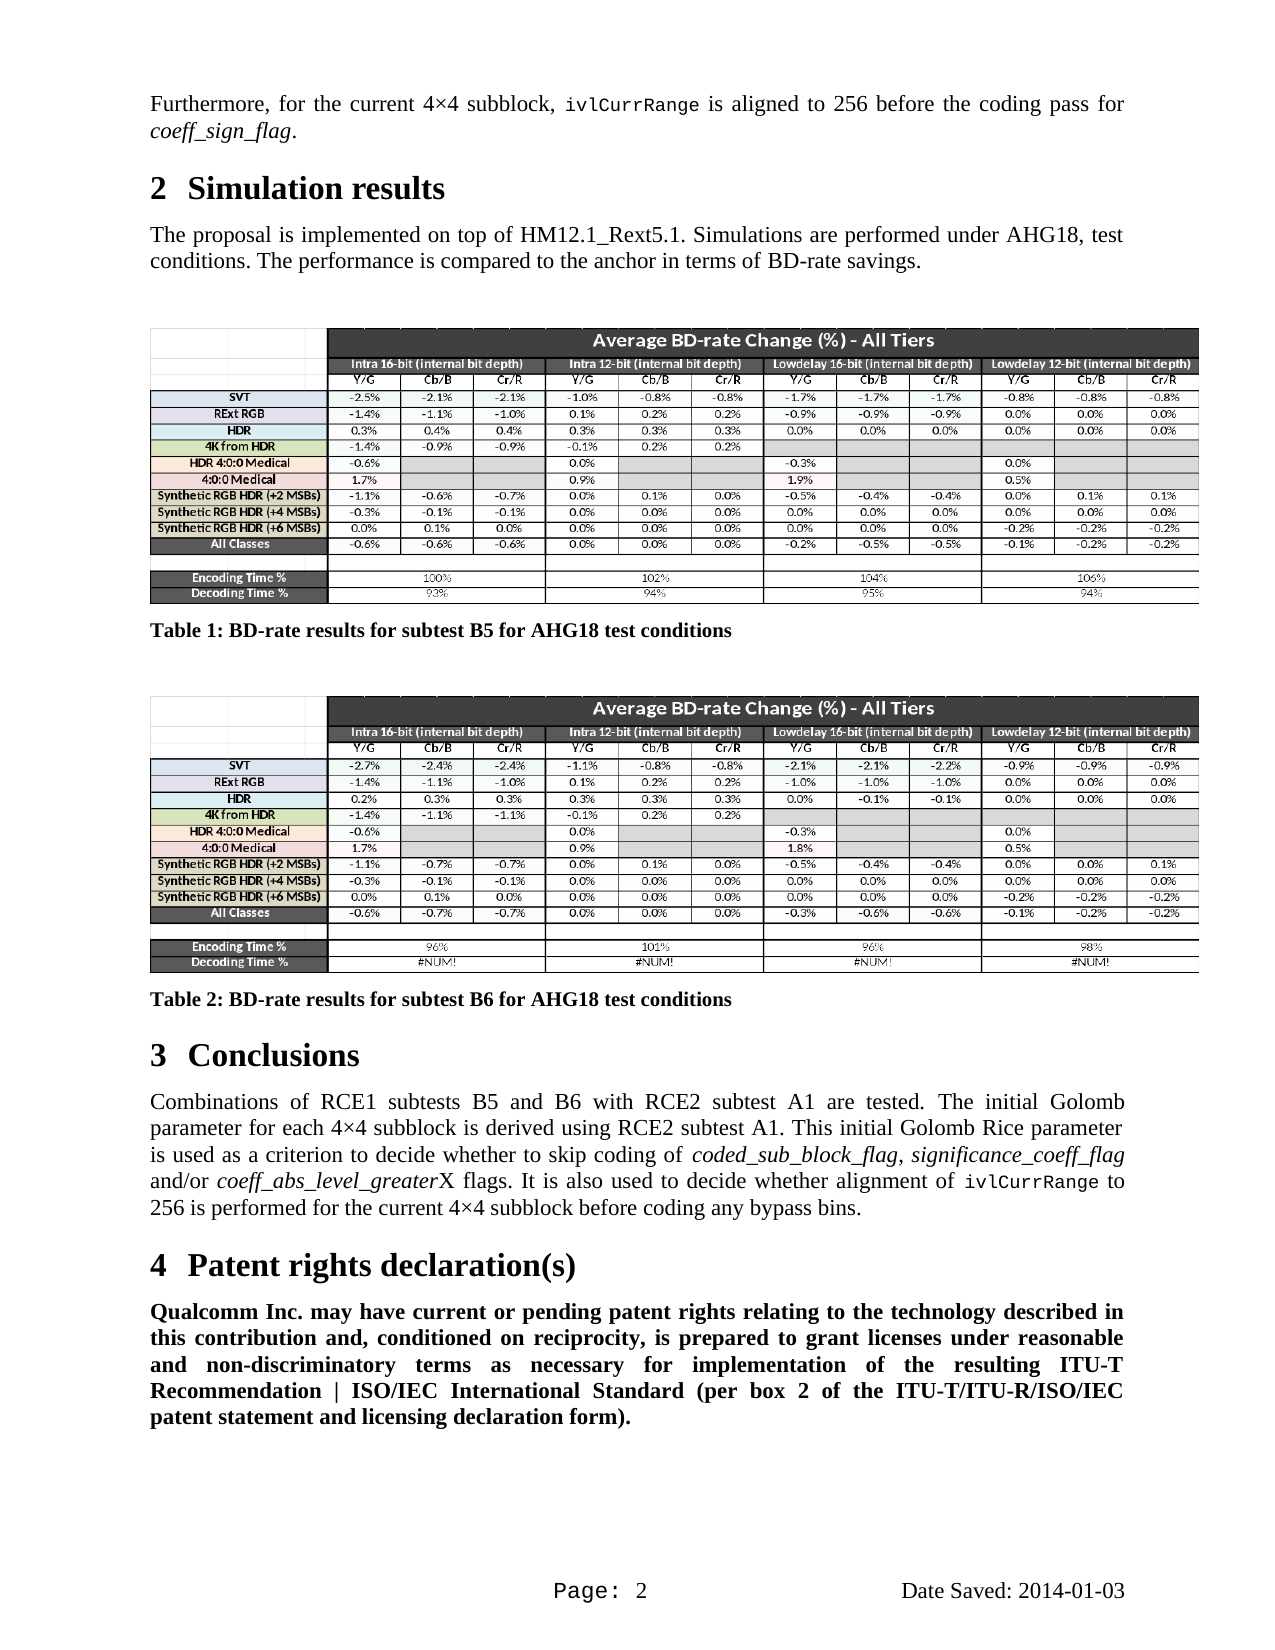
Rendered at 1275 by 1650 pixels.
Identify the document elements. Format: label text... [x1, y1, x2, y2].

text Table 1: BD-rate results for subtest B5 for AHG18 test conditions [150, 618, 1125, 642]
text The proposal is implemented on top of HM12.1_Rext5.1. Simulations are performed under AHG18, test conditions. The performance is compared to the anchor in terms of BD-rate savings. [150, 221, 1125, 273]
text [150, 90, 1125, 143]
subtitle Patent rights declaration(s) [150, 1246, 1125, 1284]
text Qualcomm Inc. may have current or pending patent rights relating to the technology described in this contribution and, conditioned on reciprocity, is prepared to grant licenses under reasonable and non-discriminatory terms as necessary for implementation of the resulting ITU-T Recommendation | ISO/IEC International Standard (per box 2 of the ITU-T/ITU-R/ISO/IEC patent statement and licensing declaration form). [150, 1298, 1125, 1430]
text Combinations of RCE1 subtests B5 and B6 with RCE2 subtest A1 are tested. The initial Golomb parameter for each 4×4 subblock is derived using RCE2 subtest A1. This initial Golomb Rice parameter is used as a criterion to decide whether to skip coding of coded_sub_block_flag, significance_coeff_flag and/or coeff_abs_level_greaterX flags. It is also used to decide whether alignment of ivlCurrRange to 256 is performed for the current 4×4 subblock before coding any bypass bins. [150, 1088, 1125, 1221]
text Table 2: BD-rate results for subtest B6 for AHG18 test conditions [150, 987, 1125, 1011]
subtitle Simulation results [150, 168, 1125, 207]
subtitle Conclusions [150, 1036, 1125, 1074]
